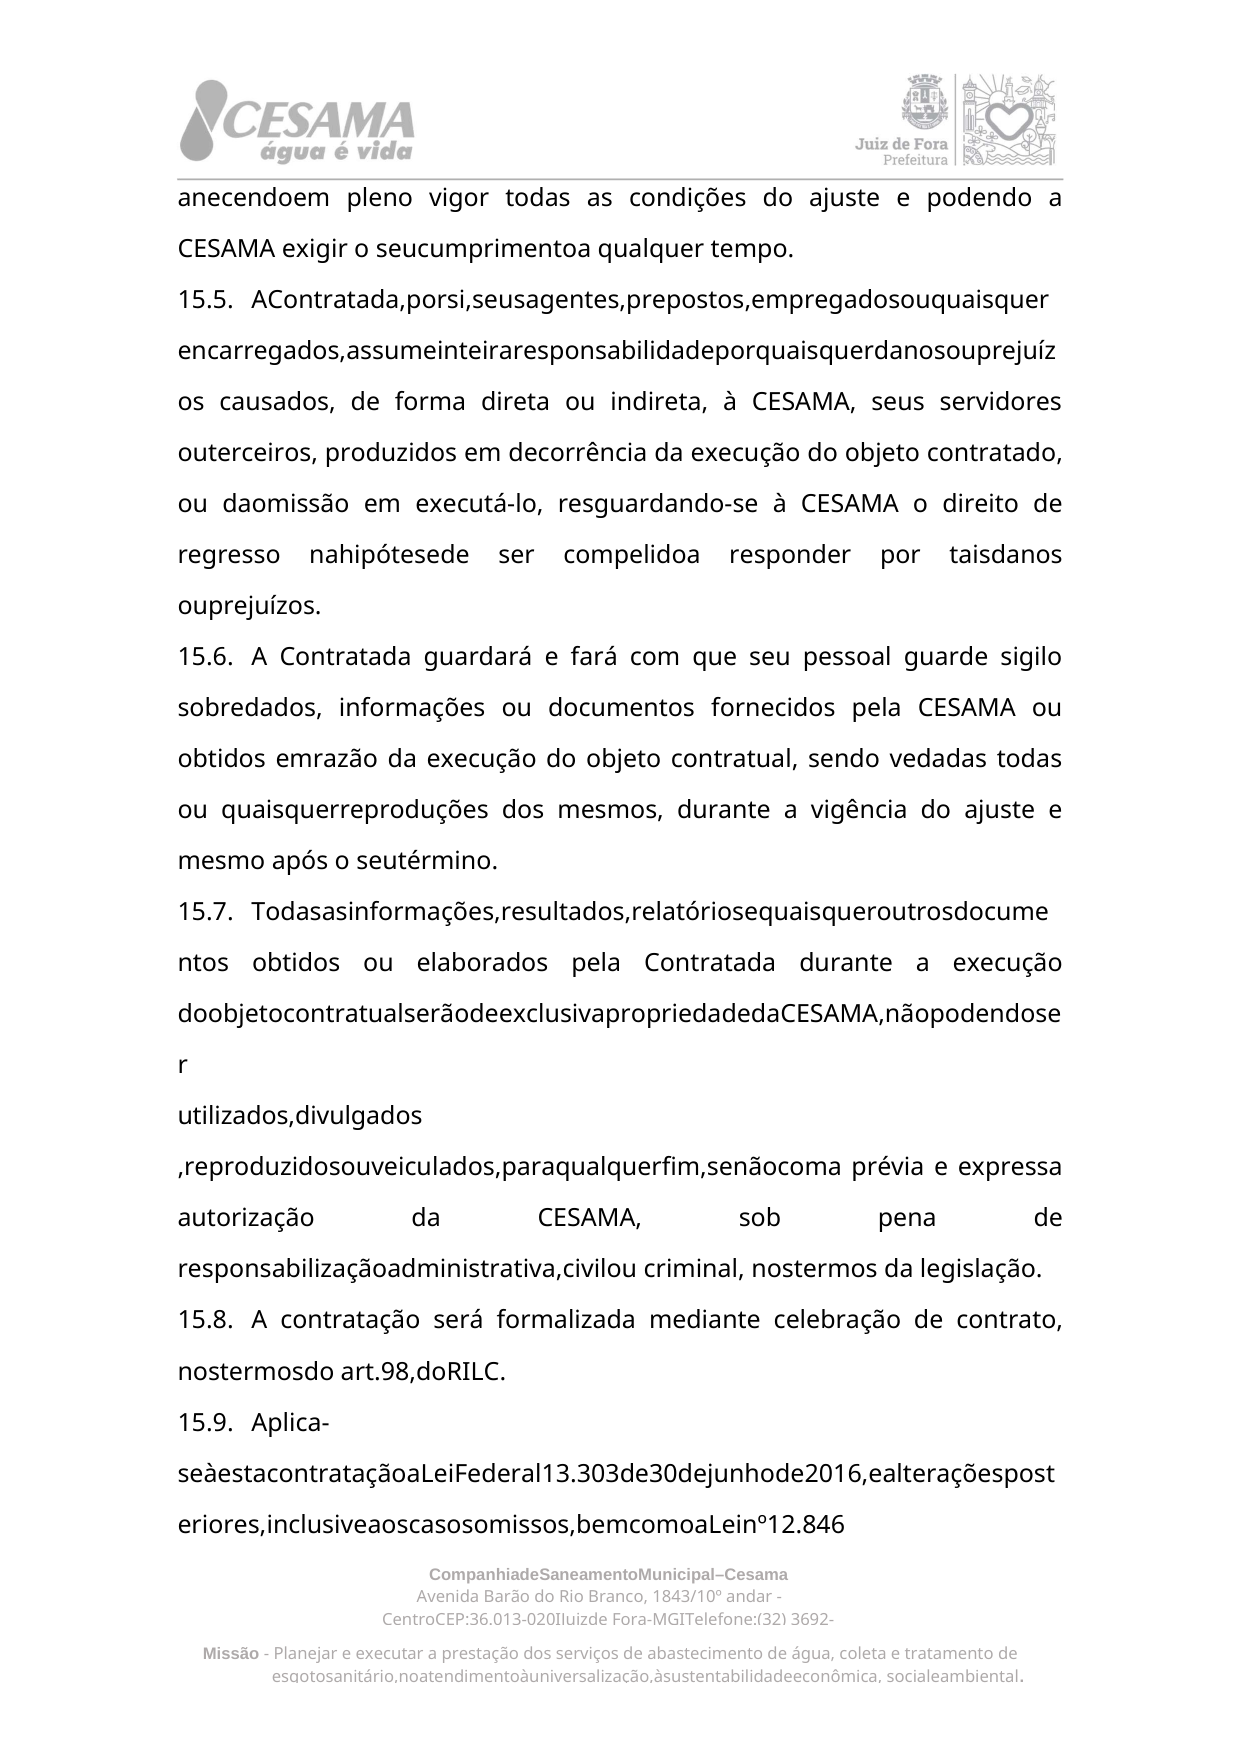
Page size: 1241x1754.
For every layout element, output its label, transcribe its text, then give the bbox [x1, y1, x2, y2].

text utilizados,divulgados,reproduzidosouveiculados,paraqualquerfim,senãocoma prévia e expressa autorização da CESAMA, sob pena de responsabilizaçãoadministrativa,civilou criminal, nostermos da legislação. [177, 1098, 1063, 1285]
picture [176, 73, 1064, 181]
list A contratação será formalizada mediante celebração de contrato, nostermosdo art.98,doRILC. [177, 1302, 1063, 1387]
list Todasasinformações,resultados,relatóriosequaisqueroutrosdocumentos obtidos ou elaborados pela Contratada durante a execução doobjetocontratualserãodeexclusivapropriedadedaCESAMA,nãopodendoser [177, 894, 1064, 1081]
list AContratada,porsi,seusagentes,prepostos,empregadosouquaisquerencarregados,assumeinteiraresponsabilidadeporquaisquerdanosouprejuízos causados, de forma direta ou indireta, à CESAMA, seus servidores outerceiros, produzidos em decorrência da execução do objeto contratado, ou daomissão em executá-lo, resguardando-se à CESAMA o direito de regresso nahipótesede ser compelidoa responder por taisdanos ouprejuízos. [177, 281, 1063, 622]
list Aplica-seàestacontrataçãoaLeiFederal13.303de30dejunhode2016,ealteraçõesposteriores,inclusiveaoscasosomissos,bemcomoaLeinº12.846 [177, 1404, 1063, 1540]
list A Contratada guardará e fará com que seu pessoal guarde sigilo sobredados, informações ou documentos fornecidos pela CESAMA ou obtidos emrazão da execução do objeto contratual, sendo vedadas todas ou quaisquerreproduções dos mesmos, durante a vigência do ajuste e mesmo após o seutérmino. [177, 638, 1064, 877]
